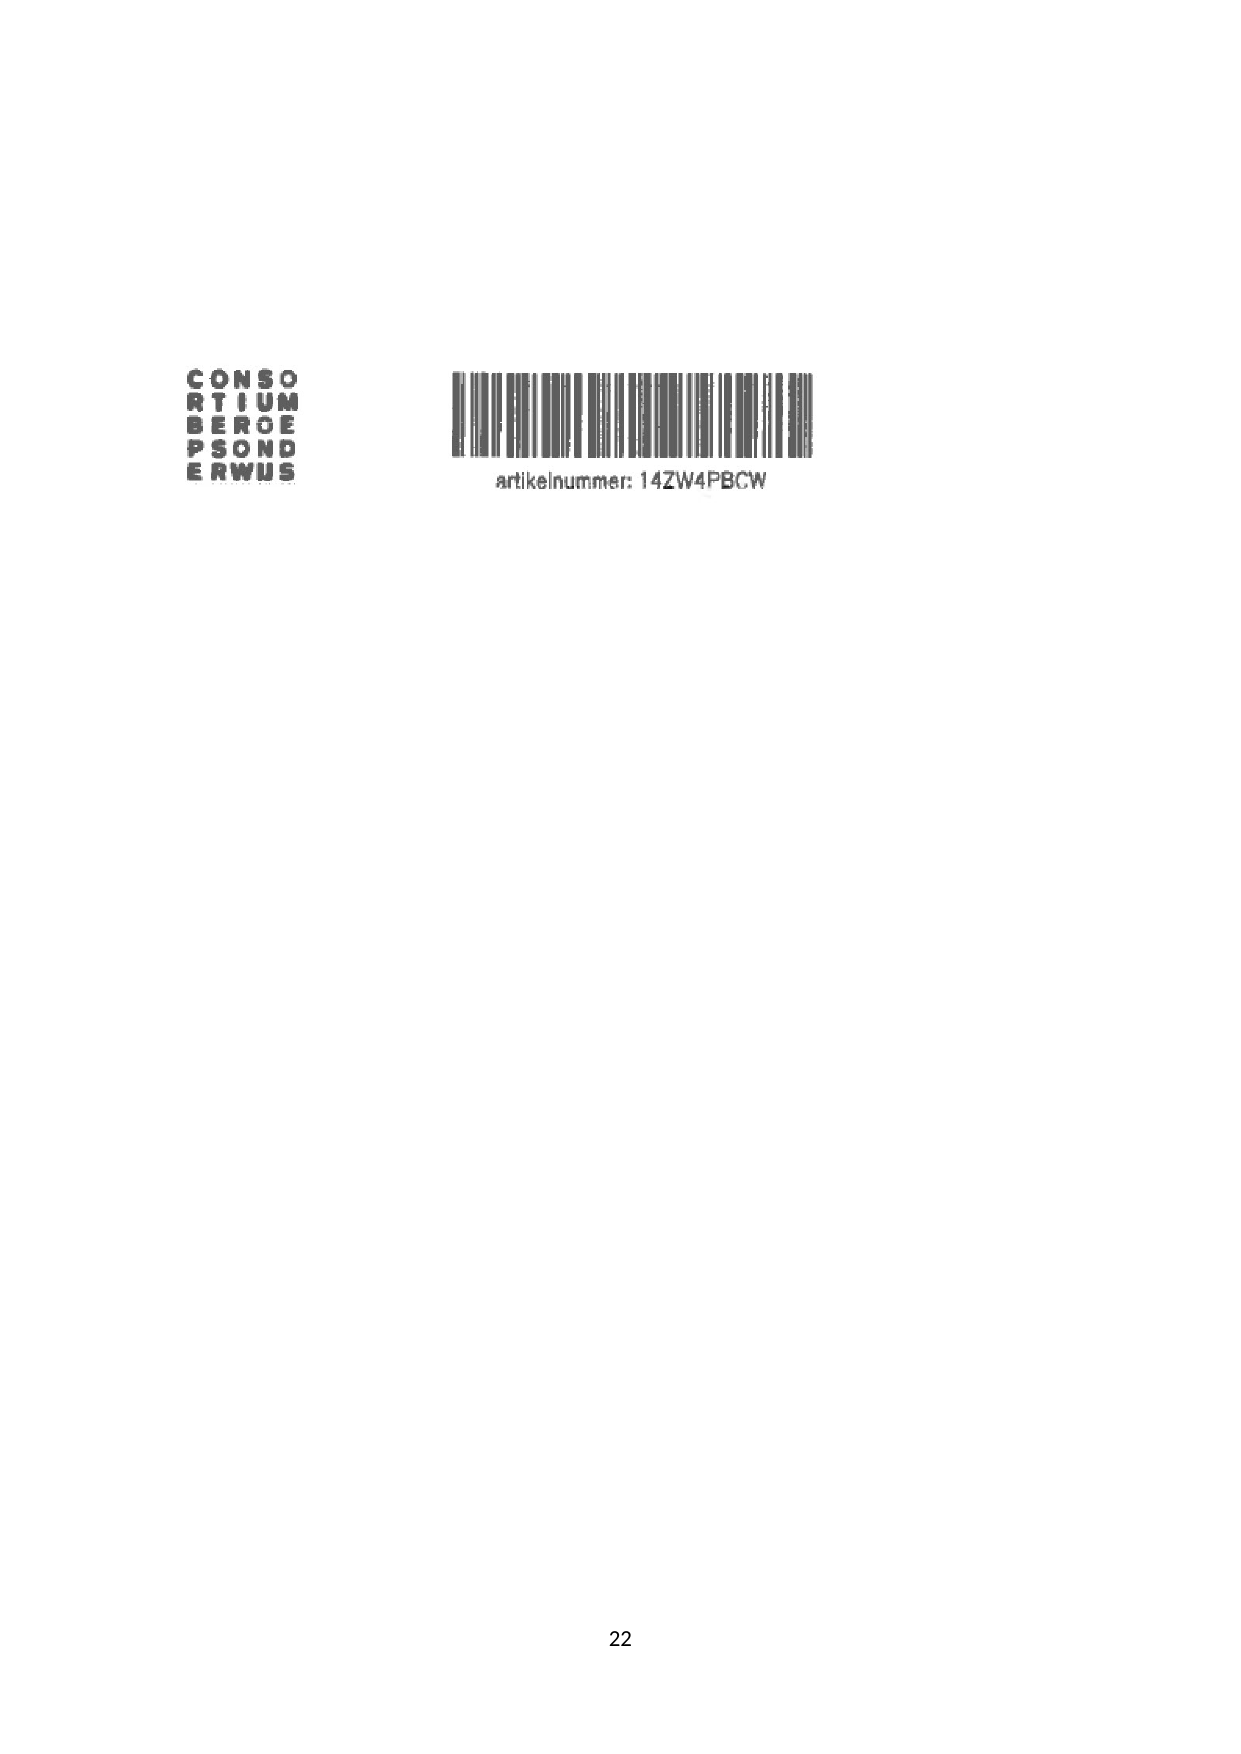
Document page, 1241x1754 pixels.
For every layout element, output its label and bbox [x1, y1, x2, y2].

picture [147, 328, 862, 528]
